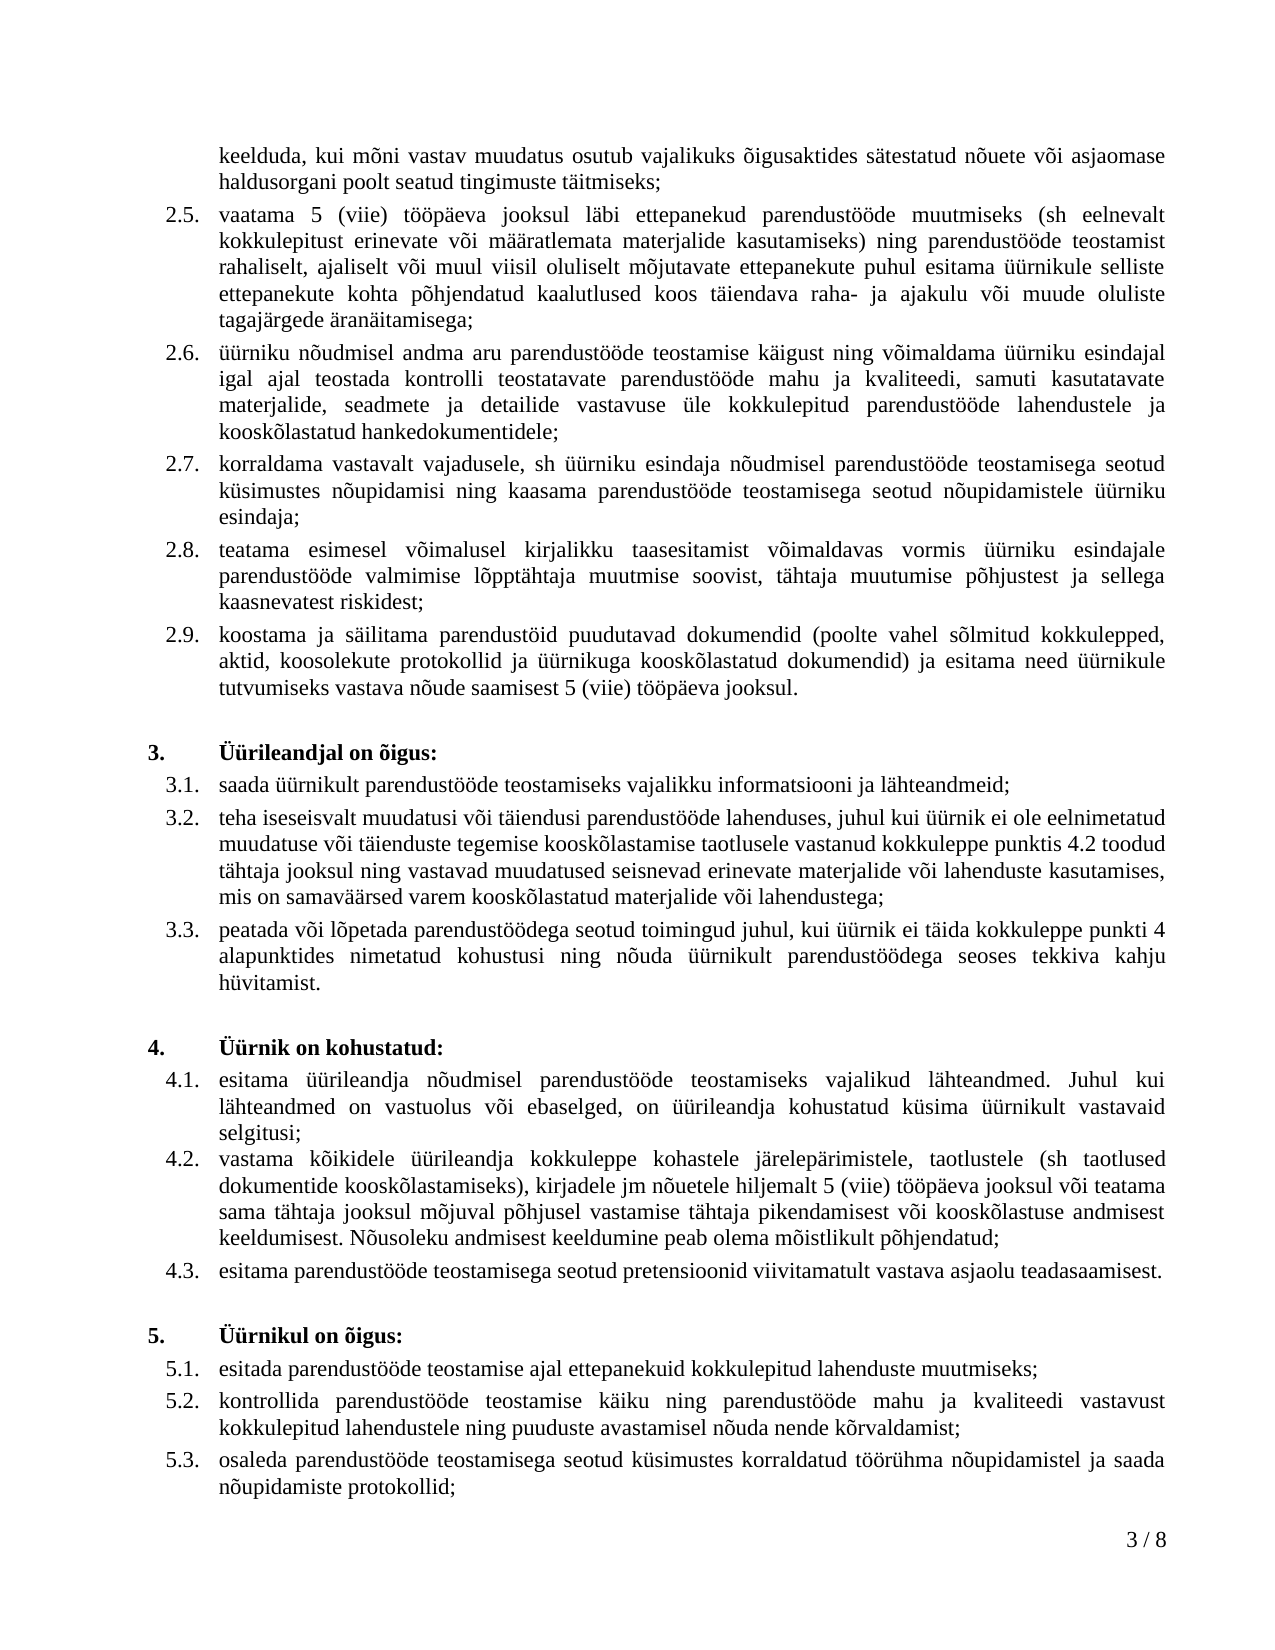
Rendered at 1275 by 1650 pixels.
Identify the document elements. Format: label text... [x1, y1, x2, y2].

list üürniku nõudmisel andma aru parendustööde teostamise käigust ning võimaldama üürniku esindajal igal ajal teostada kontrolli teostatavate parendustööde mahu ja kvaliteedi, samuti kasutatavate materjalide, seadmete ja detailide vastavuse üle kokkulepitud parendustööde lahendustele ja kooskõlastatud hankedokumentidele; [165, 339, 1167, 444]
list peatada või lõpetada parendustöödega seotud toimingud juhul, kui üürnik ei täida kokkuleppe punkti 4 alapunktides nimetatud kohustusi ning nõuda üürnikult parendustöödega seoses tekkiva kahju hüvitamist. [165, 916, 1167, 995]
list kontrollida parendustööde teostamise käiku ning parendustööde mahu ja kvaliteedi vastavust kokkulepitud lahendustele ning puuduste avastamisel nõuda nende kõrvaldamist; [165, 1387, 1167, 1440]
list Üürnik on kohustatud: [148, 1034, 1167, 1060]
list saada üürnikult parendustööde teostamiseks vajalikku informatsiooni ja lähteandmeid; [165, 772, 1167, 798]
list Üürnikul on õigus: [148, 1322, 1167, 1349]
list osaleda parendustööde teostamisega seotud küsimustes korraldatud töörühma nõupidamistel ja saada nõupidamiste protokollid; [165, 1446, 1167, 1499]
list teatama esimesel võimalusel kirjalikku taasesitamist võimaldavas vormis üürniku esindajale parendustööde valmimise lõpptähtaja muutmise soovist, tähtaja muutumise põhjustest ja sellega kaasnevatest riskidest; [165, 536, 1167, 615]
list Üürileandjal on õigus: [148, 739, 1167, 765]
list esitama üürileandja nõudmisel parendustööde teostamiseks vajalikud lähteandmed. Juhul kui lähteandmed on vastuolus või ebaselged, on üürileandja kohustatud küsima üürnikult vastavaid selgitusi; [165, 1066, 1167, 1145]
list esitada parendustööde teostamise ajal ettepanekuid kokkulepitud lahenduste muutmiseks; [165, 1355, 1167, 1381]
list teha iseseisvalt muudatusi või täiendusi parendustööde lahenduses, juhul kui üürnik ei ole eelnimetatud muudatuse või täienduste tegemise kooskõlastamise taotlusele vastanud kokkuleppe punktis 4.2 toodud tähtaja jooksul ning vastavad muudatused seisnevad erinevate materjalide või lahenduste kasutamises, mis on samaväärsed varem kooskõlastatud materjalide või lahendustega; [165, 804, 1167, 909]
list koostama ja säilitama parendustöid puudutavad dokumendid (poolte vahel sõlmitud kokkulepped, aktid, koosolekute protokollid ja üürnikuga kooskõlastatud dokumendid) ja esitama need üürnikule tutvumiseks vastava nõude saamisest 5 (viie) tööpäeva jooksul. [165, 621, 1167, 700]
list vaatama 5 (viie) tööpäeva jooksul läbi ettepanekud parendustööde muutmiseks (sh eelnevalt kokkulepitust erinevate või määratlemata materjalide kasutamiseks) ning parendustööde teostamist rahaliselt, ajaliselt või muul viisil oluliselt mõjutavate ettepanekute puhul esitama üürnikule selliste ettepanekute kohta põhjendatud kaalutlused koos täiendava raha- ja ajakulu või muude oluliste tagajärgede äranäitamisega; [165, 201, 1167, 332]
list korraldama vastavalt vajadusele, sh üürniku esindaja nõudmisel parendustööde teostamisega seotud küsimustes nõupidamisi ning kaasama parendustööde teostamisega seotud nõupidamistele üürniku esindaja; [165, 450, 1167, 529]
list vastama kõikidele üürileandja kokkuleppe kohastele järelepärimistele, taotlustele (sh taotlused dokumentide kooskõlastamiseks), kirjadele jm nõuetele hiljemalt 5 (viie) tööpäeva jooksul või teatama sama tähtaja jooksul mõjuval põhjusel vastamise tähtaja pikendamisest või kooskõlastuse andmisest keeldumisest. Nõusoleku andmisest keeldumine peab olema mõistlikult põhjendatud; [165, 1145, 1167, 1251]
list esitama parendustööde teostamisega seotud pretensioonid viivitamatult vastava asjaolu teadasaamisest. [165, 1257, 1167, 1283]
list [165, 142, 1167, 194]
